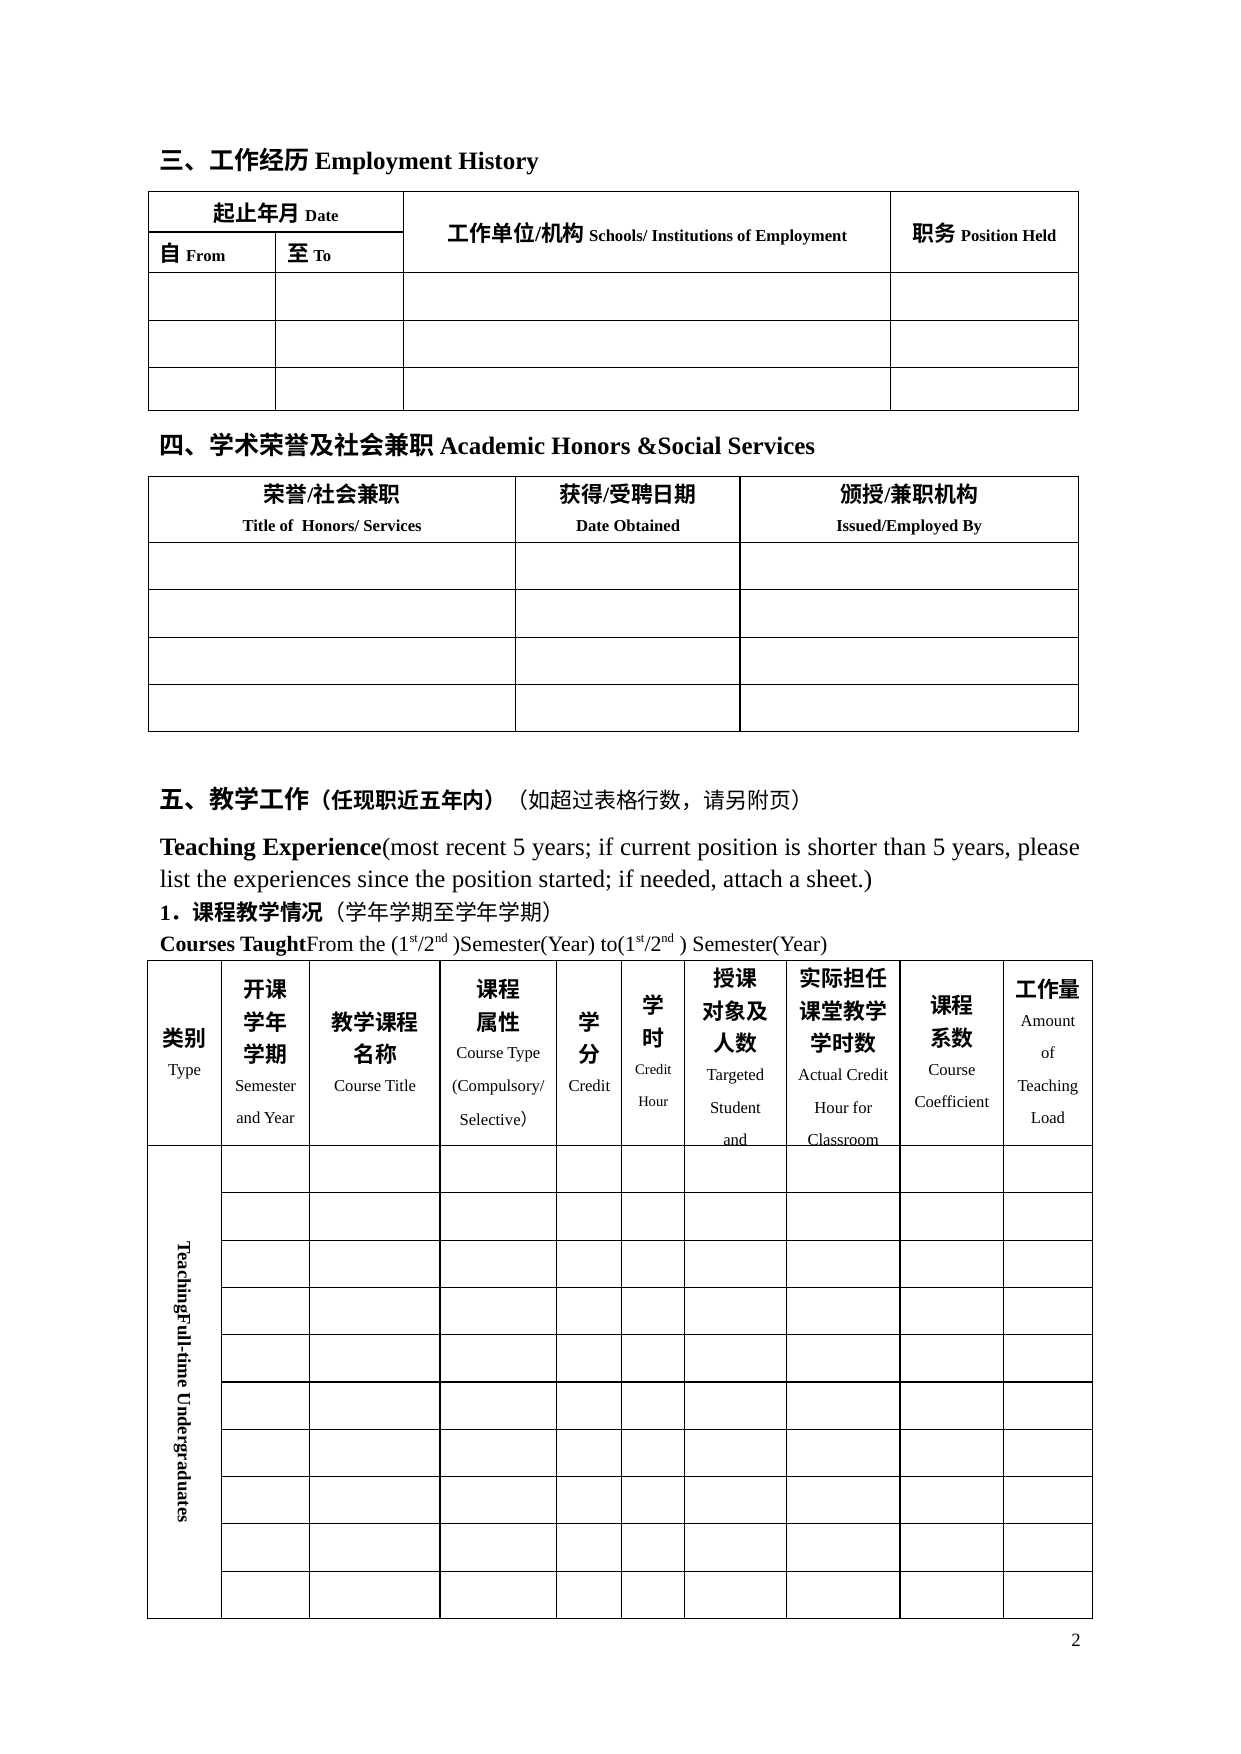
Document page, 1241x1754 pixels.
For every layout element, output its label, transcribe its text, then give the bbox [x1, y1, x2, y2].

table_header 获得/受聘日期 Date Obtained [516, 477, 739, 542]
table_cell [441, 1335, 556, 1381]
table_cell [557, 1146, 621, 1192]
table_cell [685, 1288, 786, 1334]
table_cell [516, 638, 739, 684]
table_cell [149, 685, 515, 731]
table_header 起止年月Date [149, 192, 403, 231]
table_cell [1004, 1193, 1092, 1239]
table_cell [310, 1477, 439, 1523]
table_header 颁授/兼职机构 Issued/Employed By [741, 477, 1078, 542]
table_cell [222, 1383, 309, 1429]
table_cell [622, 1524, 684, 1571]
table_cell [787, 1383, 899, 1429]
table_cell [441, 1477, 556, 1523]
table_cell [557, 1193, 621, 1239]
table_cell [685, 1383, 786, 1429]
table_cell [404, 321, 890, 367]
text 四、学术荣誉及社会兼职Academic Honors &Social Services [159, 411, 1081, 476]
table_cell [149, 321, 275, 367]
table_header 荣誉/社会兼职 Title of Honors/ Services [149, 477, 515, 542]
text Courses TaughtFrom the (1st/2nd )Semester(Year) to(1st/2nd ) Semester(Year) [159, 927, 1081, 960]
table_header 教学课程 名称 Course Title [310, 961, 439, 1145]
table_cell [557, 1524, 621, 1571]
table_cell [901, 1383, 1003, 1429]
table_cell [441, 1383, 556, 1429]
table_cell [1004, 1146, 1092, 1192]
table_header 工作量Amount of Teaching Load [1004, 961, 1092, 1145]
table_header 开课 学年 学期 Semester and Year [222, 961, 309, 1145]
table_cell [1004, 1288, 1092, 1334]
table_cell [787, 1335, 899, 1381]
table_cell [222, 1146, 309, 1192]
table_cell [441, 1288, 556, 1334]
table_cell [222, 1288, 309, 1334]
table_cell [891, 321, 1078, 367]
table_cell [310, 1524, 439, 1571]
table_cell [685, 1335, 786, 1381]
table_cell [787, 1288, 899, 1334]
table_cell [685, 1524, 786, 1571]
table_cell [741, 638, 1078, 684]
table_cell [741, 590, 1078, 637]
table_cell [310, 1430, 439, 1476]
table_cell [1004, 1572, 1092, 1618]
table_cell [441, 1572, 556, 1618]
table_cell [622, 1288, 684, 1334]
table_cell [901, 1524, 1003, 1571]
table_cell [685, 1477, 786, 1523]
table_cell 至To [276, 233, 403, 272]
table_cell [557, 1477, 621, 1523]
table_cell [787, 1430, 899, 1476]
table_cell [901, 1146, 1003, 1192]
table_cell [787, 1146, 899, 1192]
table_cell [685, 1146, 786, 1192]
table_cell [310, 1572, 439, 1618]
table_cell [557, 1288, 621, 1334]
table_cell [310, 1383, 439, 1429]
table_cell [149, 590, 515, 637]
table_cell [557, 1572, 621, 1618]
table_cell [516, 685, 739, 731]
table_cell [1004, 1524, 1092, 1571]
table_cell [310, 1335, 439, 1381]
table_cell [149, 368, 275, 410]
table_cell [1004, 1430, 1092, 1476]
table_cell [891, 273, 1078, 319]
table_cell [222, 1193, 309, 1239]
table_cell [622, 1477, 684, 1523]
table_cell [557, 1430, 621, 1476]
table_cell [622, 1430, 684, 1476]
table_cell [441, 1524, 556, 1571]
table_cell [222, 1241, 309, 1287]
table_cell [222, 1572, 309, 1618]
table_cell [787, 1241, 899, 1287]
table_cell [149, 638, 515, 684]
table_header 授课 对象及人数 Targeted Student and Number of Enrollment [685, 961, 786, 1145]
table_cell [557, 1241, 621, 1287]
text Teaching Experience(most recent 5 years; if current position is shorter than 5 years, please list the experiences since the position started; if needed, attach a sheet.) [159, 830, 1081, 895]
table_cell [622, 1335, 684, 1381]
table_header 实际担任课堂教学学时数 Actual Credit Hour for Classroom Teaching [787, 961, 899, 1145]
table_cell [557, 1383, 621, 1429]
table_cell [222, 1430, 309, 1476]
text 五、教学工作（任现职近五年内）（如超过表格行数，请另附页） [159, 765, 1081, 830]
table_cell [622, 1241, 684, 1287]
table_cell [901, 1193, 1003, 1239]
table_header 学时Credit Hour [622, 961, 684, 1145]
table_cell [901, 1477, 1003, 1523]
table_cell [404, 368, 890, 410]
table_cell [222, 1477, 309, 1523]
table_cell [787, 1193, 899, 1239]
table_header 类别Type [148, 961, 221, 1145]
table_cell [622, 1146, 684, 1192]
table_cell [441, 1193, 556, 1239]
table_header 职务Position Held [891, 192, 1078, 272]
table_cell TeachingFull-time Undergraduates 普通全日制本科生教学 [148, 1146, 221, 1618]
table_cell [741, 685, 1078, 731]
table_cell [685, 1241, 786, 1287]
table_cell [1004, 1477, 1092, 1523]
text 1．课程教学情况（学年学期至学年学期） [159, 895, 1081, 927]
table_cell [901, 1572, 1003, 1618]
table_cell [276, 368, 403, 410]
table_cell [516, 590, 739, 637]
table_cell [222, 1524, 309, 1571]
text 三、工作经历Employment History [159, 126, 1081, 191]
table_cell [787, 1477, 899, 1523]
table_cell [310, 1146, 439, 1192]
table_cell [901, 1335, 1003, 1381]
table_cell [441, 1241, 556, 1287]
table_cell [441, 1430, 556, 1476]
table_cell [622, 1383, 684, 1429]
table_cell [516, 543, 739, 589]
table_cell [685, 1572, 786, 1618]
table_cell [222, 1335, 309, 1381]
table_cell [441, 1146, 556, 1192]
table_cell [1004, 1383, 1092, 1429]
table_header 工作单位/机构Schools/ Institutions of Employment [404, 192, 890, 272]
table_cell [901, 1430, 1003, 1476]
table_cell [404, 273, 890, 319]
table_cell [741, 543, 1078, 589]
table_cell [557, 1335, 621, 1381]
table_cell [787, 1572, 899, 1618]
table_cell [622, 1572, 684, 1618]
table_header 课程 属性 Course Type (Compulsory/Selective） [441, 961, 556, 1145]
table_cell 自From [149, 233, 275, 272]
table_cell [787, 1524, 899, 1571]
table_cell [891, 368, 1078, 410]
table_cell [149, 543, 515, 589]
table_header 学分 Credit [557, 961, 621, 1145]
table_cell [1004, 1335, 1092, 1381]
table_cell [310, 1241, 439, 1287]
table_cell [149, 273, 275, 319]
table_cell [901, 1241, 1003, 1287]
table_cell [901, 1288, 1003, 1334]
table_cell [685, 1193, 786, 1239]
table_cell [622, 1193, 684, 1239]
table_header 课程 系数 Course Coefficient [901, 961, 1003, 1145]
table_cell [1004, 1241, 1092, 1287]
table_cell [310, 1288, 439, 1334]
table_cell [685, 1430, 786, 1476]
table_cell [310, 1193, 439, 1239]
table_cell [276, 321, 403, 367]
table_cell [276, 273, 403, 319]
